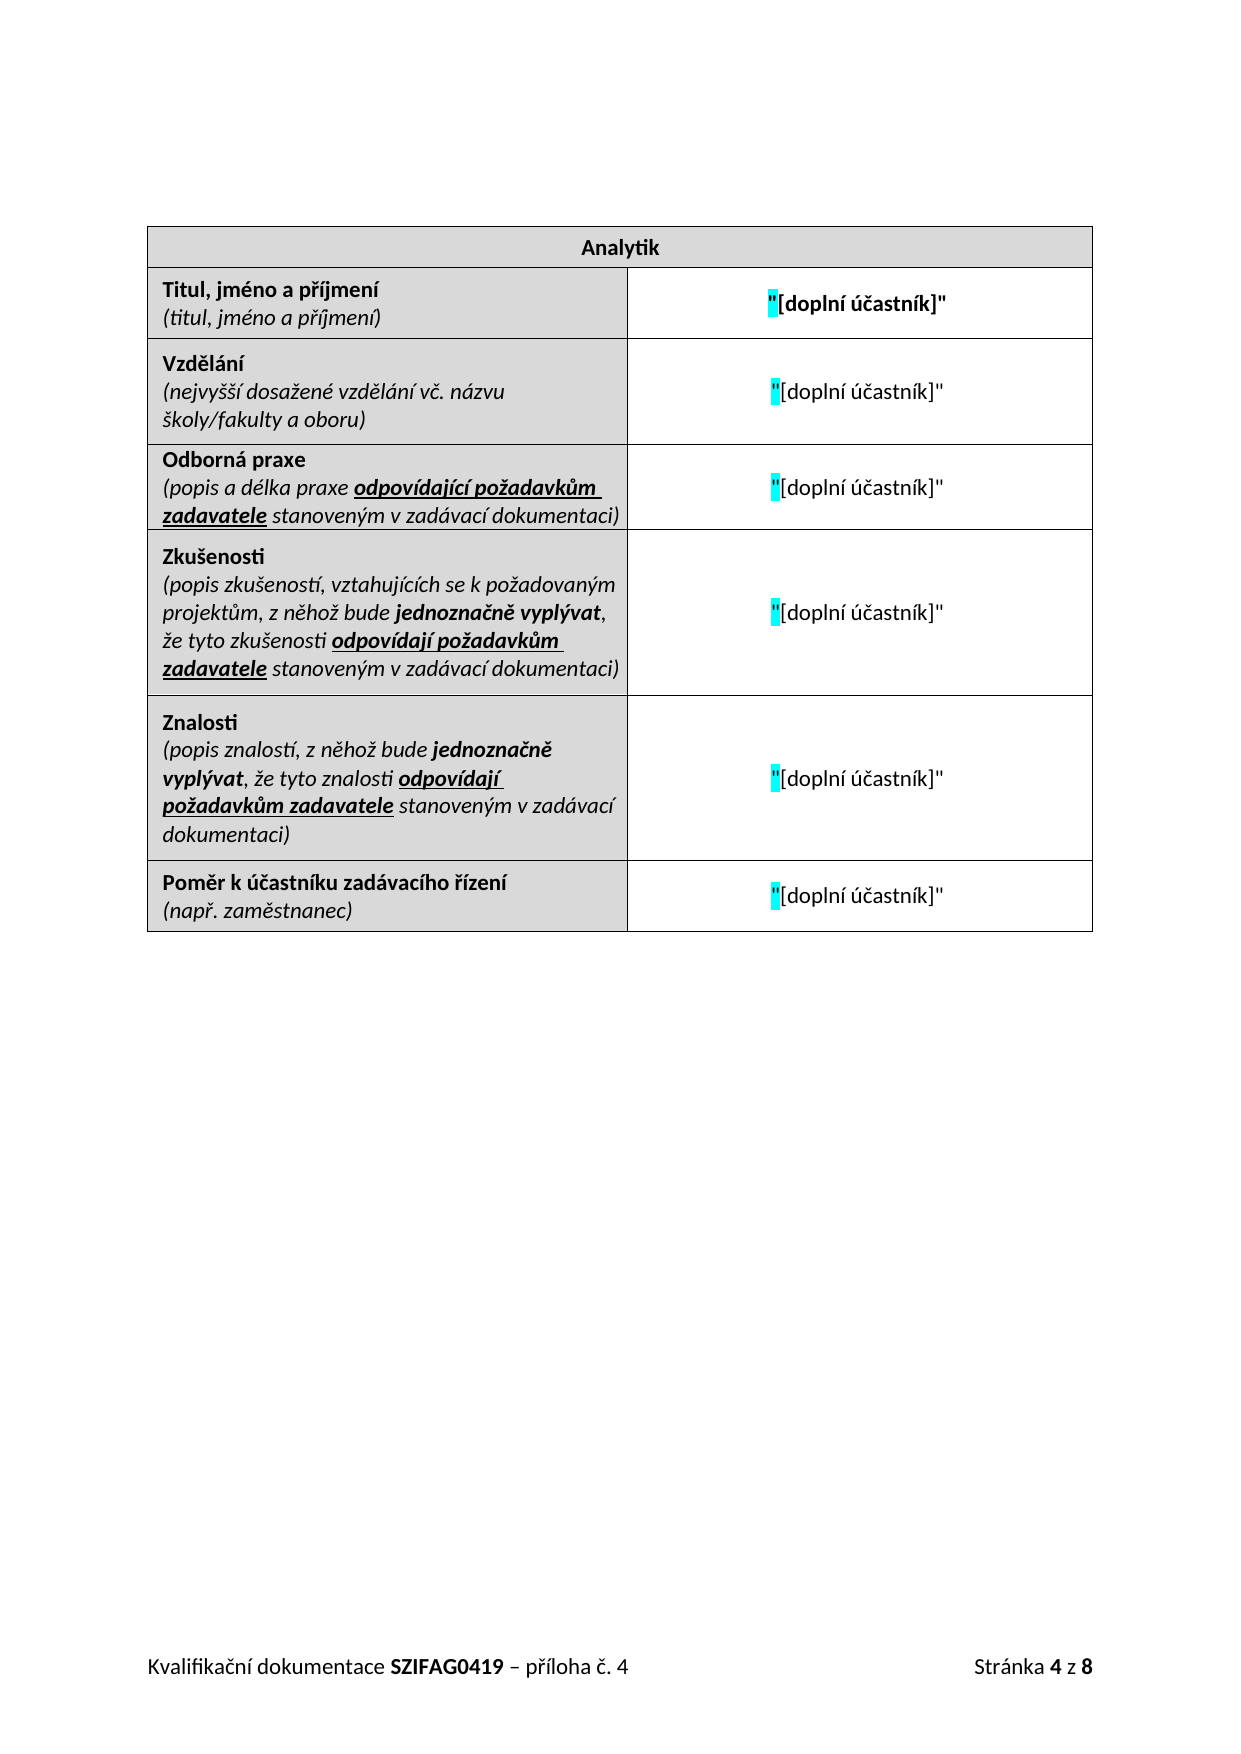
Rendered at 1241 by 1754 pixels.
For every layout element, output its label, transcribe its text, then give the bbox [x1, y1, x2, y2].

table_cell [628, 530, 1092, 694]
table_cell Znalosti (popis znalostí, z něhož bude jednoznačně vyplývat, že tyto znalosti odpovídají požadavkům zadavatele stanoveným v zadávací dokumentaci) [148, 696, 627, 860]
table_cell [628, 268, 1092, 338]
table_cell Poměr k účastníku zadávacího řízení (např. zaměstnanec) [148, 861, 627, 931]
table_cell [628, 696, 1092, 860]
table_cell Titul, jméno a příjmení (titul, jméno a příjmení) [148, 268, 627, 338]
table_cell [628, 861, 1092, 931]
table_cell Odborná praxe (popis a délka praxe odpovídající požadavkům zadavatele stanoveným v zadávací dokumentaci) [148, 445, 627, 529]
table_cell Vzdělání (nejvyšší dosažené vzdělání vč. názvu školy/fakulty a oboru) [148, 339, 627, 444]
table_cell Zkušenosti (popis zkušeností, vztahujících se k požadovaným projektům, z něhož bude jednoznačně vyplývat, že tyto zkušenosti odpovídají požadavkům zadavatele stanoveným v zadávací dokumentaci) [148, 530, 627, 694]
table_cell [628, 339, 1092, 444]
table_header Analytik [148, 227, 1092, 267]
table_cell [628, 445, 1092, 529]
